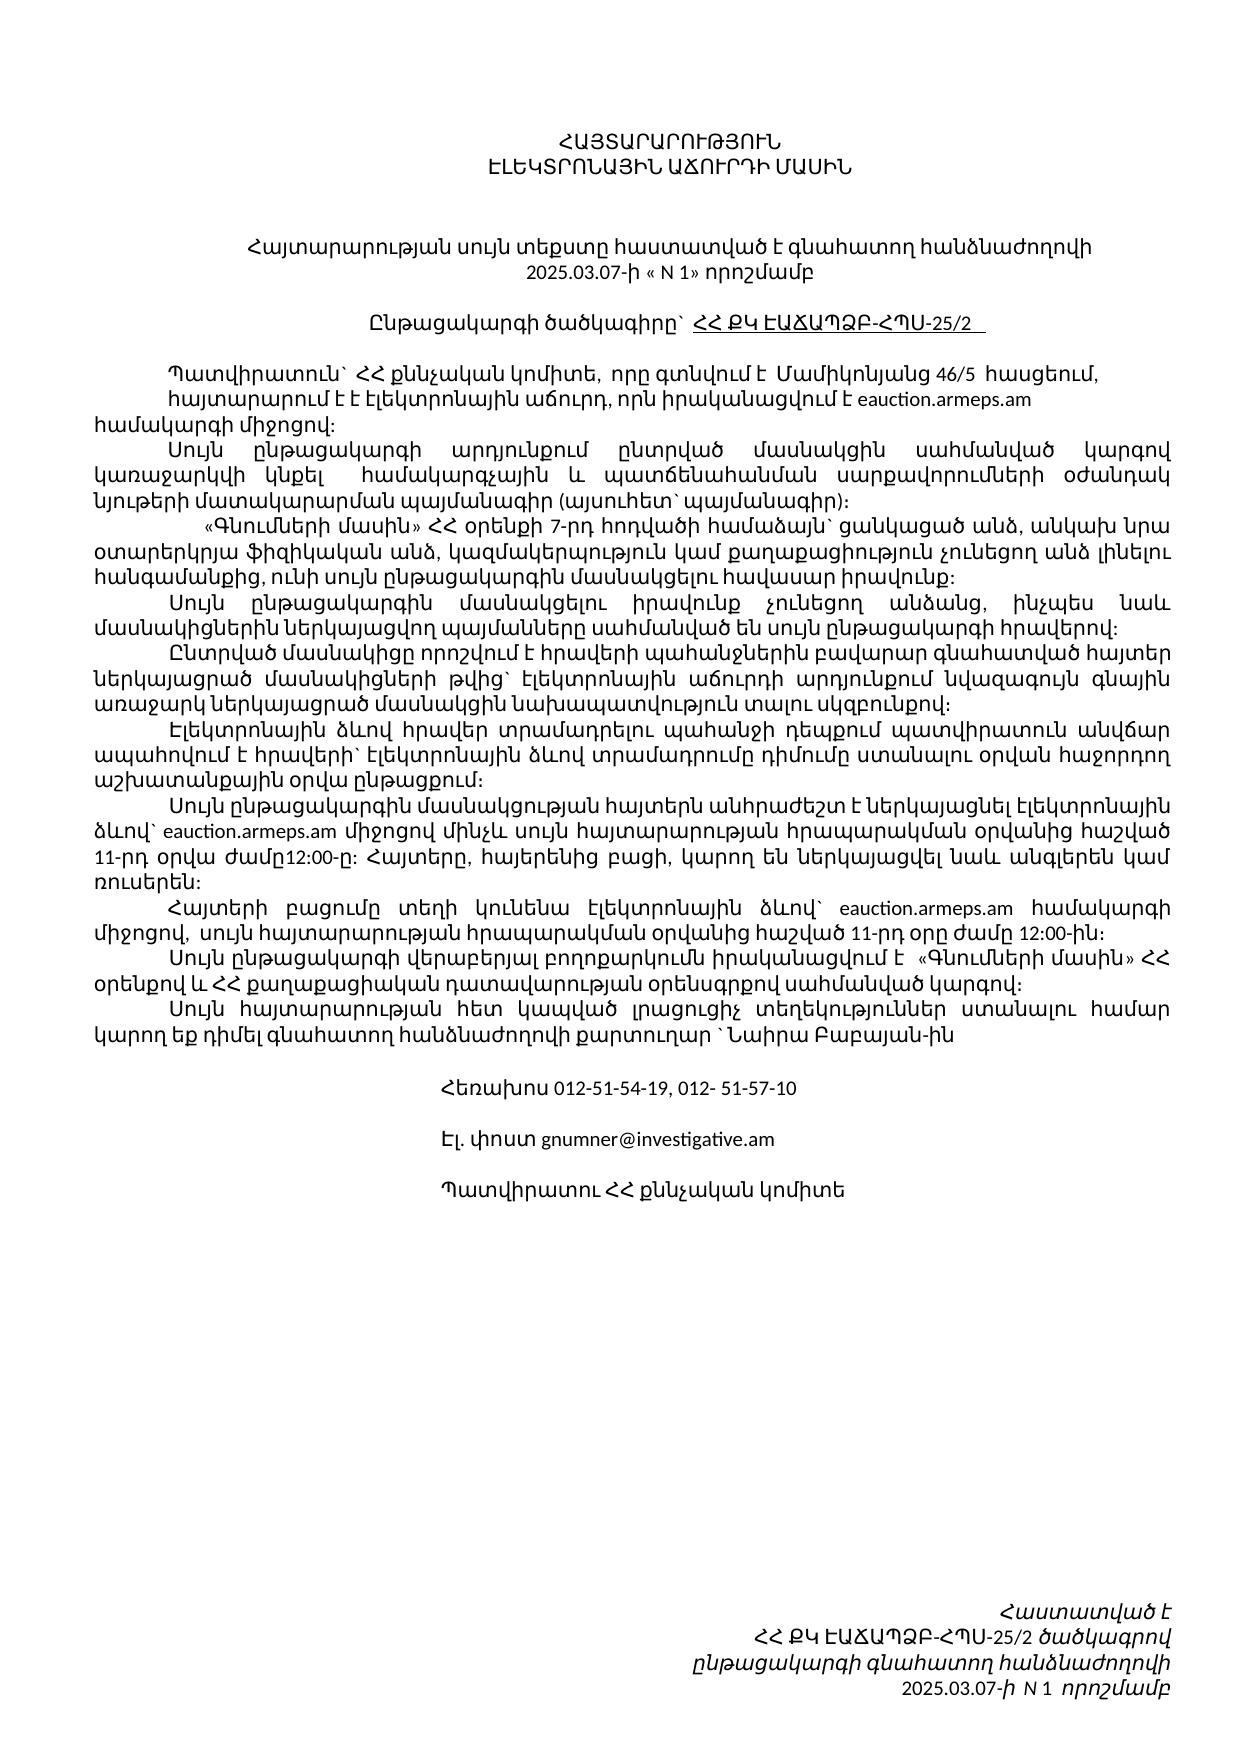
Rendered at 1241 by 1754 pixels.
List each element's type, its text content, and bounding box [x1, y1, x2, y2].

text ՀՀ ՔԿ ԷԱՃԱՊՁԲ-ՀՊՍ-25/2 ծածկագրով [94, 1624, 1171, 1650]
text Էլ. փոստ gnumner@investigative.am [94, 1126, 1171, 1152]
text Հայտերի բացումը տեղի կունենա էլեկտրոնային ձևով` eauction.armeps.am համակարգի միջոցով, սույն հայտարարության հրապարակման օրվանից հաշված 11-րդ օրը ժամը 12:00-ին։ [94, 895, 1171, 946]
text 2025.03.07 -ի « N 1» որոշմամբ [94, 259, 1171, 285]
text Հաստատված է [94, 1599, 1171, 1624]
text ընթացակարգի գնահատող հանձնաժողովի [94, 1650, 1171, 1675]
text Ընթացակարգի ծածկագիրը` ՀՀ ՔԿ ԷԱՃԱՊՁԲ-ՀՊՍ-25/2 [94, 310, 1171, 336]
text Հայտարարության սույն տեքստը հաստատված է գնահատող հանձնաժողովի [94, 234, 1171, 259]
text Սույն հայտարարության հետ կապված լրացուցիչ տեղեկություններ ստանալու համար կարող եք դիմել գնահատող հանձնաժողովի քարտուղար ` Նաիրա Բաբայան-ին [94, 996, 1171, 1047]
text Սույն ընթացակարգի վերաբերյալ բողոքարկումն իրականացվում է «Գնումների մասին» ՀՀ օրենքով և ՀՀ քաղաքացիական դատավարության օրենսգրքով սահմանված կարգով։ [94, 946, 1171, 996]
text Պատվիրատուն` ՀՀ քննչական կոմիտե, որը գտնվում է Մամիկոնյանց 46/5 հասցեում, [94, 361, 1171, 386]
text Սույն ընթացակարգի արդյունքում ընտրված մասնակցին սահմանված կարգով կառաջարկվի կնքել համակարգչային և պատճենահանման սարքավորումների օժանդակ նյութերի մատակարարման պայմանագիր (այսուհետ` պայմանագիր)։ [94, 437, 1171, 513]
text Սույն ընթացակարգին մասնակցելու իրավունք չունեցող անձանց, ինչպես նաև մասնակիցներին ներկայացվող պայմանները սահմանված են սույն ընթացակարգի հրավերով: [94, 590, 1171, 641]
text Էլեկտրոնային ձևով հրավեր տրամադրելու պահանջի դեպքում պատվիրատուն անվճար ապահովում է հրավերի` էլեկտրոնային ձևով տրամադրումը դիմումը ստանալու օրվան հաջորդող աշխատանքային օրվա ընթացքում։ [94, 717, 1171, 793]
text 2025.03.07 -ի N 1 որոշմամբ [94, 1675, 1171, 1701]
text «Գնումների մասին» ՀՀ օրենքի 7-րդ հոդվածի համաձայն` ցանկացած անձ, անկախ նրա օտարերկրյա ֆիզիկական անձ, կազմակերպություն կամ քաղաքացիություն չունեցող անձ լինելու հանգամանքից, ունի սույն ընթացակարգին մասնակցելու հավասար իրավունք: [94, 513, 1171, 590]
text ՀԱՅՏԱՐԱՐՈՒԹՅՈՒՆ [94, 129, 1171, 154]
text Պատվիրատու ՀՀ քննչական կոմիտե [94, 1177, 1171, 1203]
text ԷԼԵԿՏՐՈՆԱՅԻՆ ԱՃՈՒՐԴԻ ՄԱՍԻՆ [94, 154, 1171, 180]
text Հեռախոս 012-51-54-19, 012- 51-57-10 [94, 1076, 1171, 1101]
text հայտարարում է է էլեկտրոնային աճուրդ, որն իրականացվում է eauction.armeps.am համակարգի միջոցով: [94, 386, 1171, 437]
text Սույն ընթացակարգին մասնակցության հայտերն անհրաժեշտ է ներկայացնել էլեկտրոնային ձևով` eauction.armeps.am միջոցով մինչև սույն հայտարարության հրապարակման օրվանից հաշված 11-րդ օրվա ժամը12:00-ը: Հայտերը, հայերենից բացի, կարող են ներկայացվել նաև անգլերեն կամ ռուսերեն: [94, 793, 1171, 895]
text Ընտրված մասնակիցը որոշվում է հրավերի պահանջներին բավարար գնահատված հայտեր ներկայացրած մասնակիցների թվից` էլեկտրոնային աճուրդի արդյունքում նվազագույն գնային առաջարկ ներկայացրած մասնակցին նախապատվություն տալու սկզբունքով։ [94, 641, 1171, 717]
